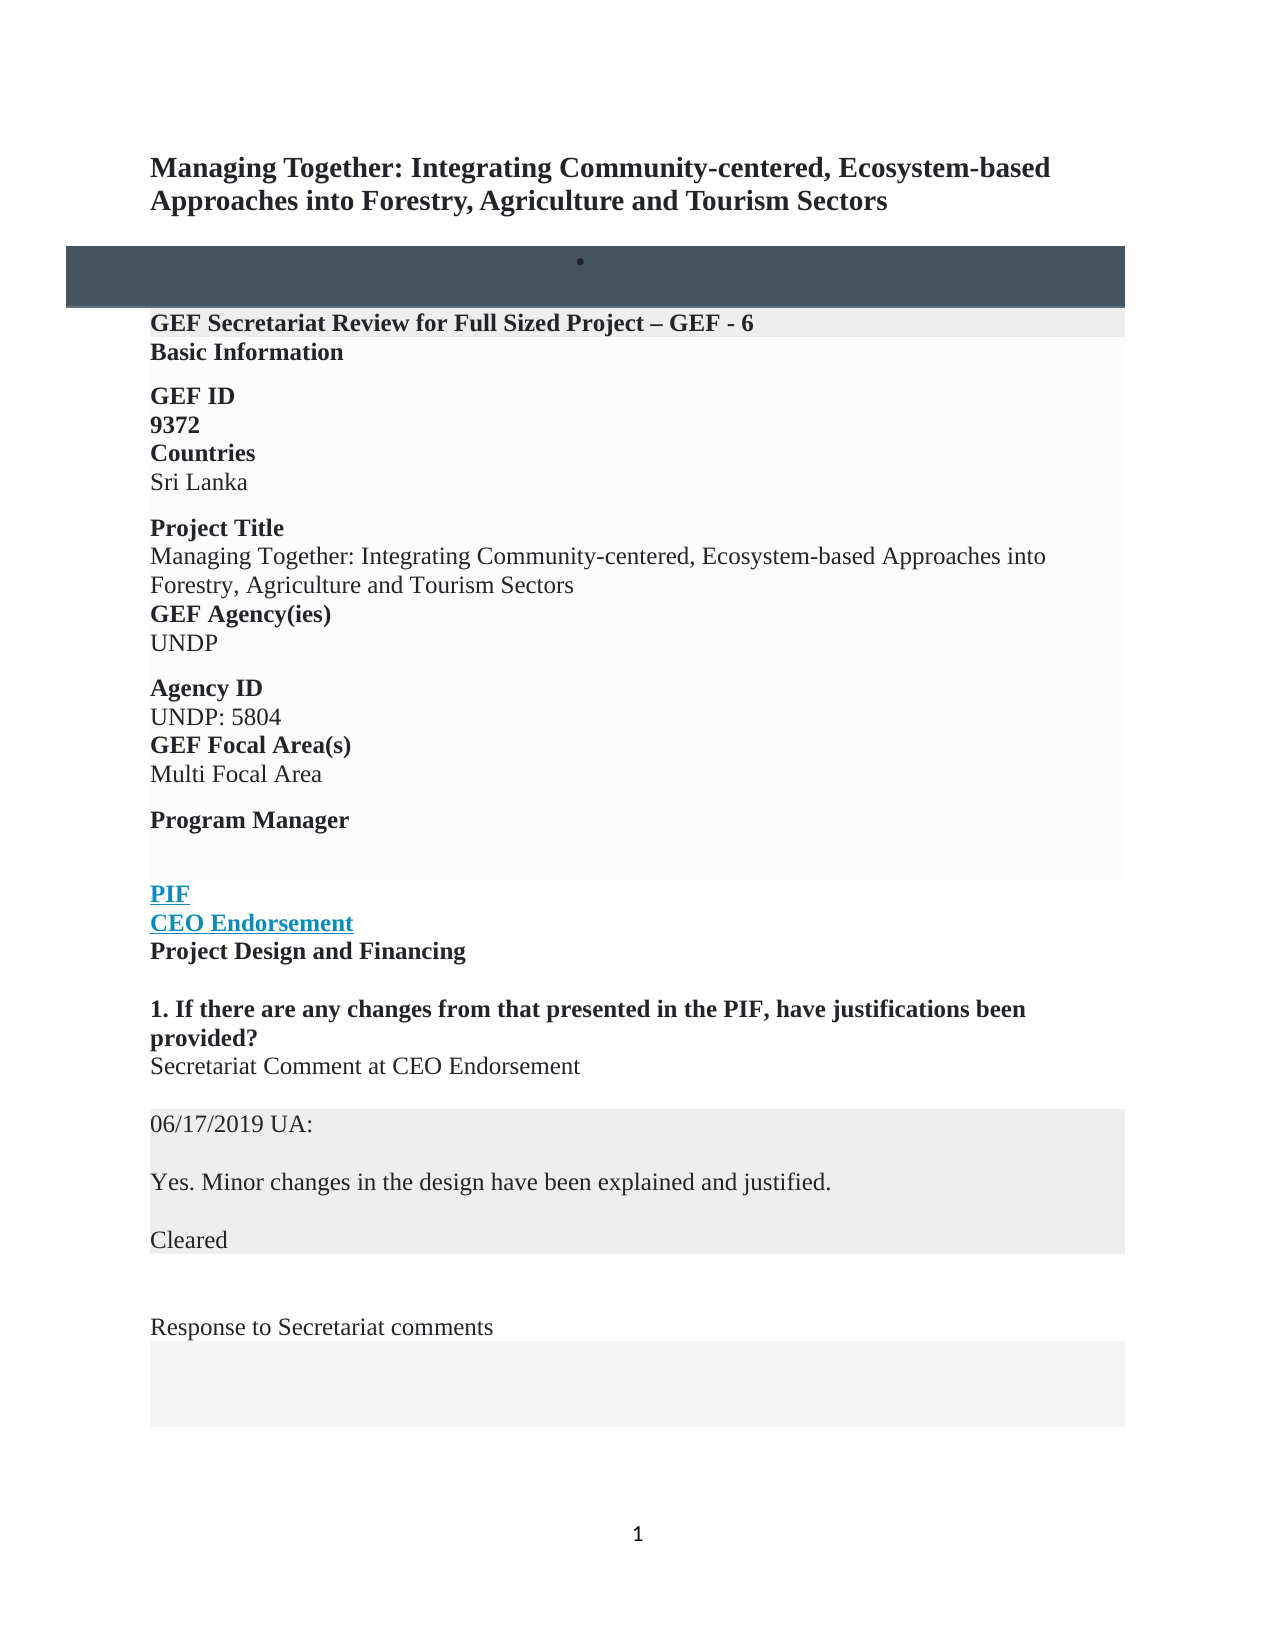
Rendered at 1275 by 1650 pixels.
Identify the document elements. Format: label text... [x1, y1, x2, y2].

text UNDP: 5804 [150, 702, 1125, 731]
text Sri Lanka [150, 467, 1125, 496]
text GEF Agency(ies) [150, 599, 1125, 628]
text Agency ID [150, 673, 1125, 702]
text Managing Together: Integrating Community-centered, Ecosystem-based Approaches into Forestry, Agriculture and Tourism Sectors [150, 541, 1125, 599]
text GEF Secretariat Review for Full Sized Project – GEF - 6 [150, 308, 1125, 337]
text Multi Focal Area [150, 759, 1125, 788]
text UNDP [150, 628, 1125, 656]
text 06/17/2019 UA: [150, 1109, 1125, 1138]
text Secretariat Comment at CEO Endorsement [150, 1051, 1125, 1080]
text Program Manager [150, 805, 1125, 833]
text Yes. Minor changes in the design have been explained and justified. [150, 1167, 1125, 1196]
text Countries [150, 438, 1125, 467]
text Response to Secretariat comments [150, 1312, 1125, 1341]
text Basic Information [150, 337, 1125, 365]
text GEF Focal Area(s) [150, 731, 1125, 759]
text 9372 [150, 410, 1125, 438]
text Project Title [150, 513, 1125, 541]
text Project Design and Financing [150, 936, 1125, 965]
text Cleared [150, 1225, 1125, 1254]
text 1. If there are any changes from that presented in the PIF, have justifications been provided? [150, 994, 1125, 1051]
text GEF ID [150, 381, 1125, 410]
text CEO Endorsement [150, 908, 1125, 936]
text Managing Together: Integrating Community-centered, Ecosystem-based Approaches into Forestry, Agriculture and Tourism Sectors [150, 150, 1125, 217]
text PIF [150, 879, 1125, 908]
